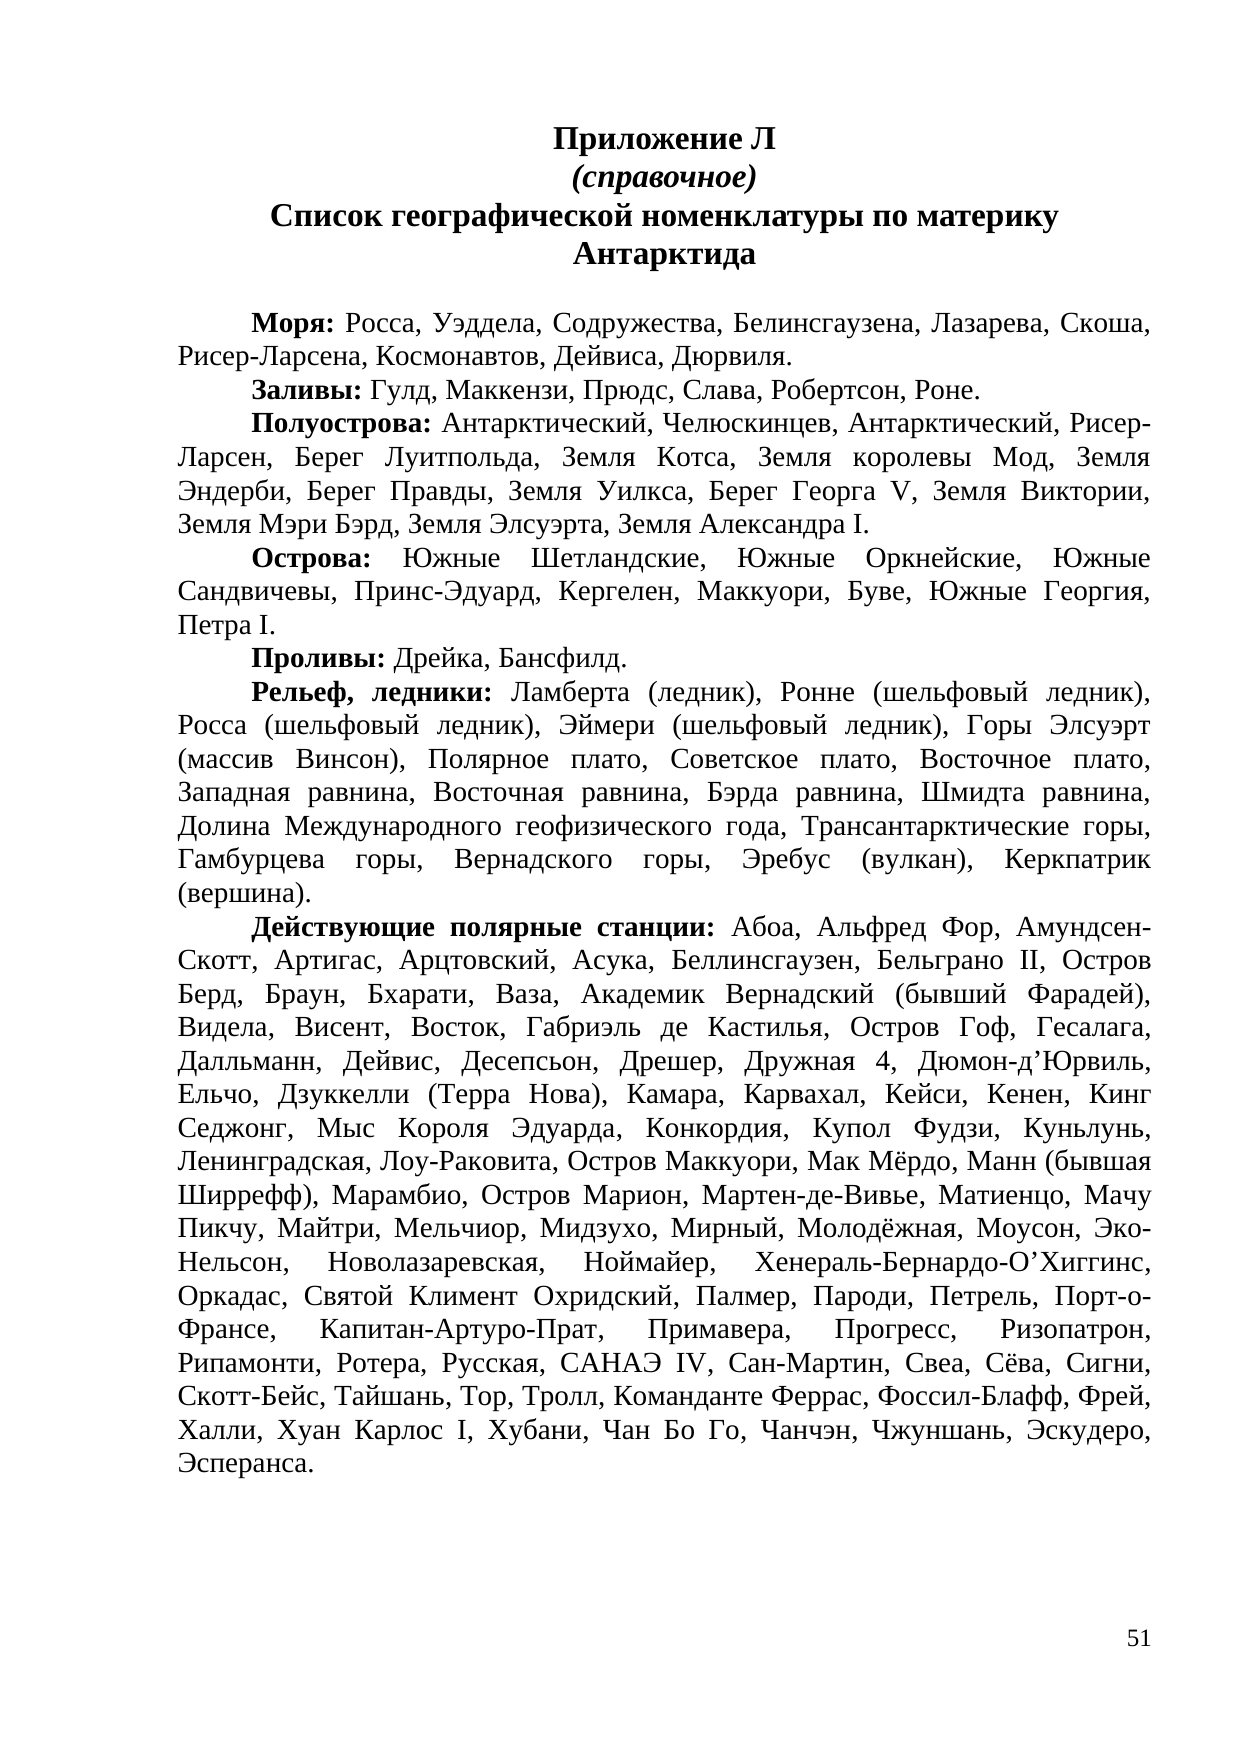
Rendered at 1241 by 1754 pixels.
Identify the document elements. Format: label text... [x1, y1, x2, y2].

text Рельеф, ледники: Ламберта (ледник), Ронне (шельфовый ледник), Росса (шельфовый ледник), Эймери (шельфовый ледник), Горы Элсуэрт (массив Винсон), Полярное плато, Советское плато, Восточное плато, Западная равнина, Восточная равнина, Бэрда равнина, Шмидта равнина, Долина Международного геофизического года, Трансантарктические горы, Гамбурцева горы, Вернадского горы, Эребус (вулкан), Керкпатрик (вершина). [177, 674, 1152, 909]
text Острова: Южные Шетландские, Южные Оркнейские, Южные Сандвичевы, Принс-Эдуард, Кергелен, Маккуори, Буве, Южные Георгия, Петра I. [177, 540, 1152, 640]
subtitle Приложение Л (справочное) Список географической номенклатуры по материку Антарктида [177, 118, 1152, 271]
text Действующие полярные станции: Абоа, Альфред Фор, Амундсен-Скотт, Артигас, Арцтовский, Асука, Беллинсгаузен, Бельграно II, Остров Берд, Браун, Бхарати, Ваза, Академик Вернадский (бывший Фарадей), Видела, Висент, Восток, Габриэль де Кастилья, Остров Гоф, Гесалага, Далльманн, Дейвис, Десепсьон, Дрешер, Дружная 4, Дюмон-д’Юрвиль, Ельчо, Дзуккелли (Терра Нова), Камара, Карвахал, Кейси, Кенен, Кинг Седжонг, Мыс Короля Эдуарда, Конкордия, Купол Фудзи, Куньлунь, Ленинградская, Лоу-Раковита, Остров Маккуори, Мак Мёрдо, Манн (бывшая Ширрефф), Марамбио, Остров Марион, Мартен-де-Вивье, Матиенцо, Мачу Пикчу, Майтри, Мельчиор, Мидзухо, Мирный, Молодёжная, Моусон, Эко-Нельсон, Новолазаревская, Ноймайер, Хенераль-Бернардо-О’Хиггинс, Оркадас, Святой Климент Охридский, Палмер, Пароди, Петрель, Порт-о-Франсе, Капитан-Артуро-Прат, Примавера, Прогресс, Ризопатрон, Рипамонти, Ротера, Русская, САНАЭ IV, Сан-Мартин, Свеа, Сёва, Сигни, Скотт-Бейс, Тайшань, Тор, Тролл, Команданте Феррас, Фоссил-Блафф, Фрей, Халли, Хуан Карлос I, Хубани, Чан Бо Го, Чанчэн, Чжуншань, Эскудеро, Эсперанса. [177, 909, 1152, 1479]
text Полуострова: Антарктический, Челюскинцев, Антарктический, Рисер-Ларсен, Берег Луитпольда, Земля Котса, Земля королевы Мод, Земля Эндерби, Берег Правды, Земля Уилкса, Берег Георга V, Земля Виктории, Земля Мэри Бэрд, Земля Элсуэрта, Земля Александра I. [177, 406, 1152, 540]
text Проливы: Дрейка, Бансфилд. [177, 640, 1152, 674]
text Заливы: Гулд, Маккензи, Прюдс, Слава, Робертсон, Роне. [177, 372, 1152, 406]
text Моря: Росса, Уэддела, Содружества, Белинсгаузена, Лазарева, Скоша, Рисер-Ларсена, Космонавтов, Дейвиса, Дюрвиля. [177, 305, 1152, 372]
